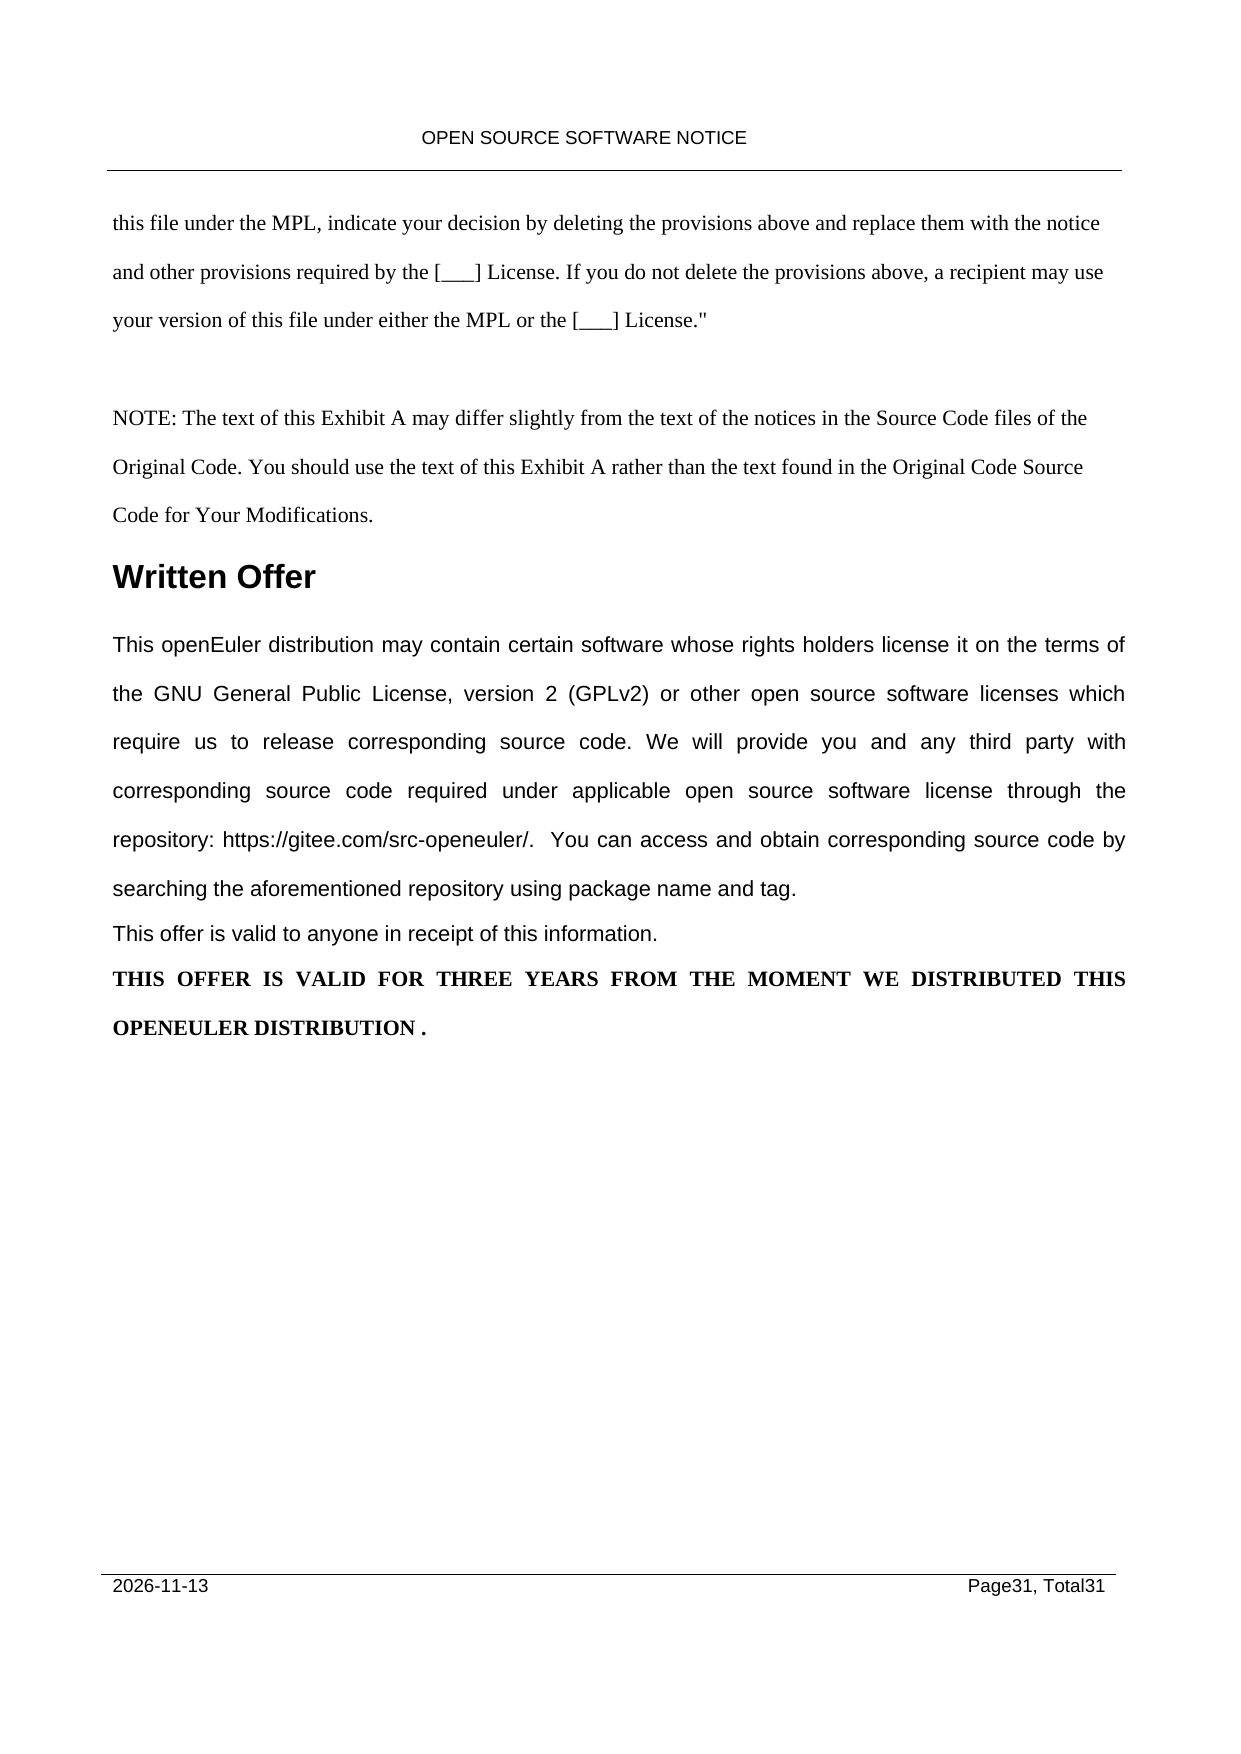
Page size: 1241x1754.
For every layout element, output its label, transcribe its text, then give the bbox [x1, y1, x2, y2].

text THIS OFFER IS VALID FOR THREE YEARS FROM THE MOMENT WE DISTRIBUTED THIS OPENEULER DISTRIBUTION . [112, 962, 1128, 1043]
text This openEuler distribution may contain certain software whose rights holders license it on the terms of the GNU General Public License, version 2 (GPLv2) or other open source software licenses which require us to release corresponding source code. We will provide you and any third party with corresponding source code required under applicable open source software license through the repository: https://gitee.com/src-openeuler/. You can access and obtain corresponding source code by searching the aforementioned repository using package name and tag. [112, 628, 1128, 904]
text This offer is valid to anyone in receipt of this information. [112, 917, 1128, 949]
text Written Offer [112, 544, 1128, 609]
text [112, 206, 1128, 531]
